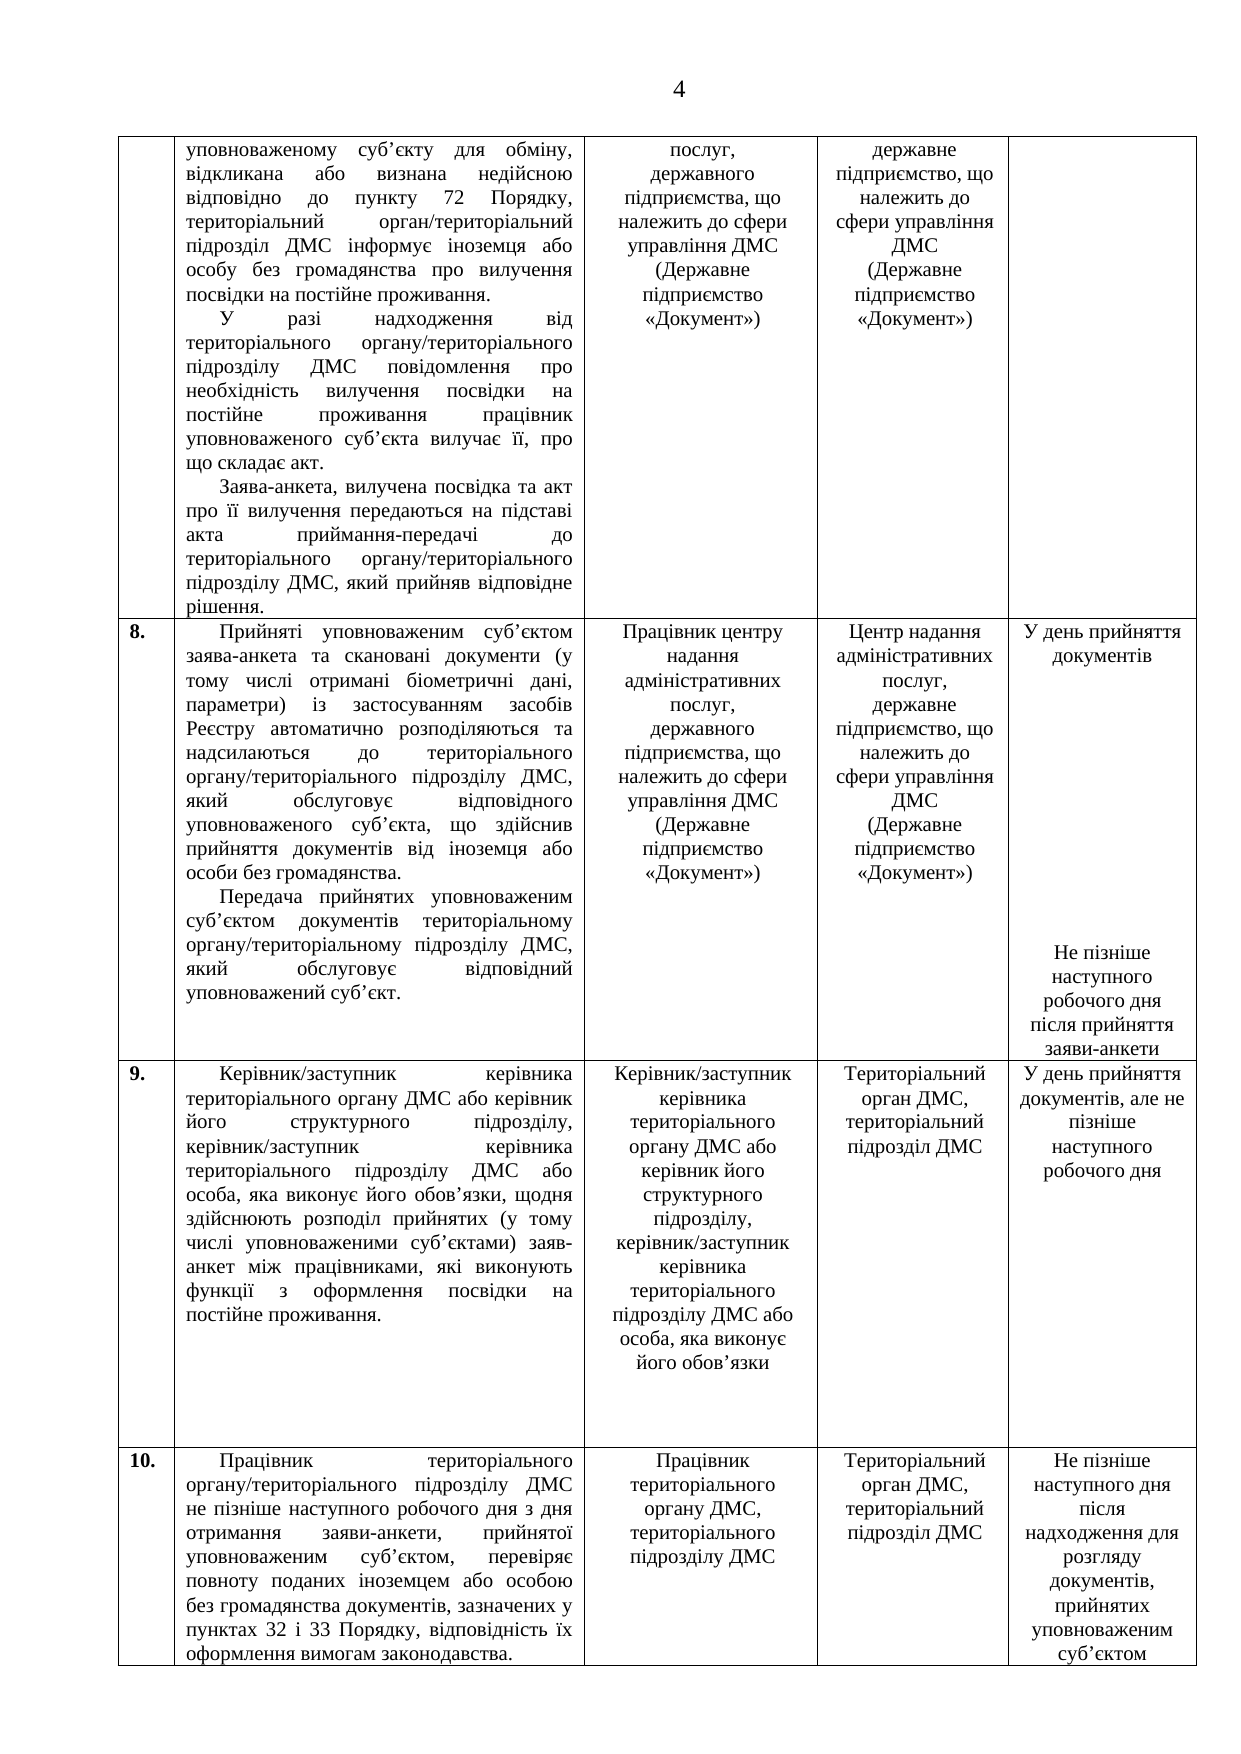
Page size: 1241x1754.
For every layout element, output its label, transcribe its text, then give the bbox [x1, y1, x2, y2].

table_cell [1009, 1448, 1196, 1665]
table_cell 7. [119, 137, 174, 618]
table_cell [585, 137, 817, 618]
table_cell Територіальний орган ДМС, територіальний підрозділ ДМС [818, 1061, 1008, 1447]
table_cell 9. [119, 1061, 174, 1447]
table_cell Працівник центру надання адміністративних послуг, державного підприємства, що належить до сфери управління ДМС (Державне підприємство «Документ») [585, 619, 817, 1060]
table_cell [818, 137, 1008, 618]
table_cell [175, 137, 584, 618]
table_cell 10. [119, 1448, 174, 1665]
table_cell Центр надання адміністративних послуг, державне підприємство, що належить до сфери управління ДМС (Державне підприємство «Документ») [818, 619, 1008, 1060]
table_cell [175, 1448, 584, 1665]
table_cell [1009, 137, 1196, 618]
table_cell Прийняті уповноваженим суб’єктом заява-анкета та скановані документи (у тому числі отримані біометричні дані, параметри) із застосуванням засобів Реєстру автоматично розподіляються та надсилаються до територіального органу/територіального підрозділу ДМС, який обслуговує відповідного уповноваженого суб’єкта, що здійснив прийняття документів від іноземця або особи без громадянства. Передача прийнятих уповноваженим суб’єктом документів територіальному органу/територіальному підрозділу ДМС, який обслуговує відповідний уповноважений суб’єкт. [175, 619, 584, 1060]
table_cell 8. [119, 619, 174, 1060]
table_cell У день прийняття документів Не пізніше наступного робочого дня після прийняття заяви-анкети [1009, 619, 1196, 1060]
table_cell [818, 1448, 1008, 1665]
table_cell Керівник/заступник керівника територіального органу ДМС або керівник його структурного підрозділу, керівник/заступник керівника територіального підрозділу ДМС або особа, яка виконує його обов’язки [585, 1061, 817, 1447]
table_cell Керівник/заступник керівника територіального органу ДМС або керівник його структурного підрозділу, керівник/заступник керівника територіального підрозділу ДМС або особа, яка виконує його обов’язки, щодня здійснюють розподіл прийнятих (у тому числі уповноваженими суб’єктами) заяв-анкет між працівниками, які виконують функції з оформлення посвідки на постійне проживання. [175, 1061, 584, 1447]
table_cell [585, 1448, 817, 1665]
table_cell У день прийняття документів, але не пізніше наступного робочого дня [1009, 1061, 1196, 1447]
